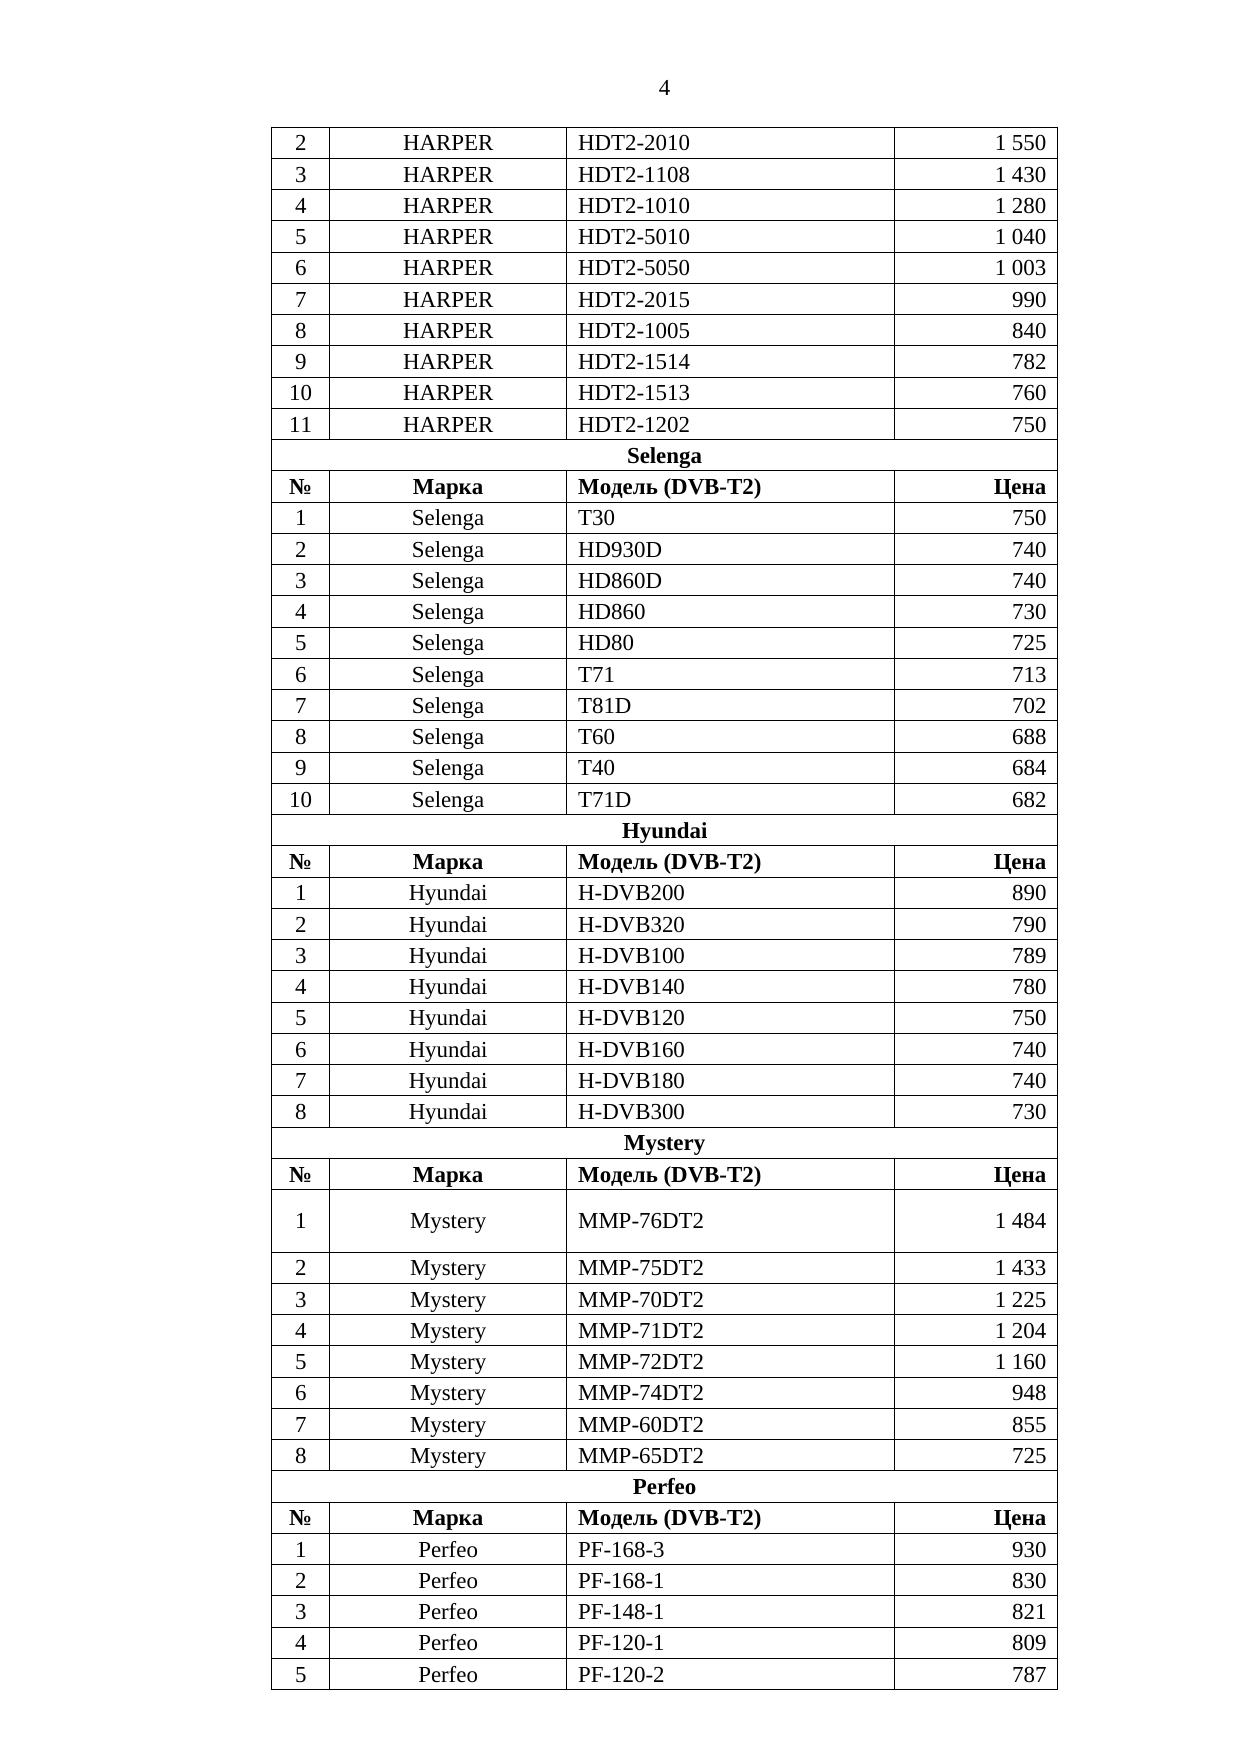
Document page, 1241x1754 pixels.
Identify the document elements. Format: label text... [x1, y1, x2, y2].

table_cell Selenga [330, 596, 566, 627]
table_cell 1 204 [895, 1315, 1057, 1345]
table_cell 682 [895, 784, 1057, 814]
table_cell T60 [567, 721, 894, 752]
table_cell T30 [567, 503, 894, 533]
table_cell 2 [272, 1253, 329, 1283]
table_cell 1 225 [895, 1284, 1057, 1314]
table_cell 702 [895, 690, 1057, 720]
table_cell 1 003 [895, 253, 1057, 283]
table_cell 1 [272, 878, 329, 908]
table_cell Hyundai [330, 909, 566, 939]
table_cell PF-148-1 [567, 1596, 894, 1627]
table_cell Selenga [330, 690, 566, 720]
table_cell 7 [272, 1065, 329, 1095]
table_cell Mystery [272, 1128, 1057, 1158]
table_cell MMP-70DT2 [567, 1284, 894, 1314]
table_cell 890 [895, 878, 1057, 908]
table_cell HARPER [330, 284, 566, 314]
table_cell HD860D [567, 565, 894, 595]
table_cell 1 433 [895, 1253, 1057, 1283]
table_cell 740 [895, 565, 1057, 595]
table_cell H-DVB120 [567, 1003, 894, 1033]
table_cell 5 [272, 1346, 329, 1377]
table_cell 2 [272, 1565, 329, 1595]
table_cell MMP-76DT2 [567, 1190, 894, 1252]
table_cell HDT2-1202 [567, 409, 894, 439]
table_cell 740 [895, 1034, 1057, 1064]
table_cell HDT2-1108 [567, 159, 894, 189]
table_cell Mystery [330, 1315, 566, 1345]
table_cell 3 [272, 565, 329, 595]
table_cell 5 [272, 221, 329, 252]
table_cell 6 [272, 1378, 329, 1408]
table_cell 1 550 [895, 128, 1057, 158]
table_cell HD860 [567, 596, 894, 627]
table_cell 4 [272, 190, 329, 220]
table_cell HARPER [330, 159, 566, 189]
table_cell Mystery [330, 1378, 566, 1408]
table_cell 790 [895, 909, 1057, 939]
table_cell HARPER [330, 315, 566, 345]
table_cell 1 160 [895, 1346, 1057, 1377]
table_cell 2 [272, 128, 329, 158]
table_cell Цена [895, 1159, 1057, 1189]
table_cell Hyundai [330, 1065, 566, 1095]
table_cell 9 [272, 753, 329, 783]
table_cell HDT2-2015 [567, 284, 894, 314]
table_cell 5 [272, 1659, 329, 1689]
table_cell Selenga [330, 565, 566, 595]
table_cell HARPER [330, 378, 566, 408]
table_cell T40 [567, 753, 894, 783]
table_cell 809 [895, 1628, 1057, 1658]
table_cell Марка [330, 1159, 566, 1189]
table_cell 789 [895, 940, 1057, 970]
table_cell 3 [272, 159, 329, 189]
table_cell 6 [272, 1034, 329, 1064]
table_cell 3 [272, 940, 329, 970]
table_cell 760 [895, 378, 1057, 408]
table_cell 684 [895, 753, 1057, 783]
table_cell 840 [895, 315, 1057, 345]
table_cell 948 [895, 1378, 1057, 1408]
table_cell PF-120-2 [567, 1659, 894, 1689]
table_cell HDT2-1005 [567, 315, 894, 345]
table_cell 1 [272, 1534, 329, 1564]
table_cell 3 [272, 1284, 329, 1314]
table_cell Hyundai [330, 1003, 566, 1033]
table_cell Модель (DVB-T2) [567, 1159, 894, 1189]
table_cell T71 [567, 659, 894, 689]
table_cell PF-120-1 [567, 1628, 894, 1658]
table_cell HD930D [567, 534, 894, 564]
table_cell 855 [895, 1409, 1057, 1439]
table_cell 10 [272, 378, 329, 408]
table_cell T71D [567, 784, 894, 814]
table_cell Selenga [330, 628, 566, 658]
table_cell 730 [895, 596, 1057, 627]
table_cell PF-168-1 [567, 1565, 894, 1595]
table_cell 1 280 [895, 190, 1057, 220]
table_cell 1 [272, 1190, 329, 1252]
table_cell HARPER [330, 409, 566, 439]
table_cell Selenga [330, 534, 566, 564]
table_cell 10 [272, 784, 329, 814]
table_cell Mystery [330, 1346, 566, 1377]
table_cell Mystery [330, 1409, 566, 1439]
table_cell HARPER [330, 253, 566, 283]
table_cell Hyundai [330, 1096, 566, 1127]
table_cell 930 [895, 1534, 1057, 1564]
table_cell № [272, 471, 329, 502]
table_cell 740 [895, 1065, 1057, 1095]
table_cell Selenga [330, 659, 566, 689]
table_cell Mystery [330, 1253, 566, 1283]
table_cell 5 [272, 1003, 329, 1033]
table_cell HDT2-1010 [567, 190, 894, 220]
table_cell MMP-71DT2 [567, 1315, 894, 1345]
table_cell 830 [895, 1565, 1057, 1595]
table_cell PF-168-3 [567, 1534, 894, 1564]
table_cell № [272, 1503, 329, 1533]
table_cell Perfeo [330, 1659, 566, 1689]
table_cell Цена [895, 846, 1057, 877]
table_cell MMP-75DT2 [567, 1253, 894, 1283]
table_cell Hyundai [330, 1034, 566, 1064]
table_cell Марка [330, 471, 566, 502]
table_cell Марка [330, 846, 566, 877]
table_cell Perfeo [330, 1534, 566, 1564]
table_cell Selenga [330, 721, 566, 752]
table_cell MMP-65DT2 [567, 1440, 894, 1470]
table_cell Selenga [330, 503, 566, 533]
table_cell 9 [272, 346, 329, 377]
table_cell 1 [272, 503, 329, 533]
table_cell 8 [272, 1096, 329, 1127]
table_cell HDT2-1514 [567, 346, 894, 377]
table_cell 3 [272, 1596, 329, 1627]
table_cell Модель (DVB-T2) [567, 1503, 894, 1533]
table_cell Модель (DVB-T2) [567, 471, 894, 502]
table_cell 4 [272, 1628, 329, 1658]
table_cell 1 040 [895, 221, 1057, 252]
table_cell Модель (DVB-T2) [567, 846, 894, 877]
table_cell Цена [895, 1503, 1057, 1533]
table_cell 782 [895, 346, 1057, 377]
table_cell Perfeo [272, 1471, 1057, 1502]
table_cell 7 [272, 690, 329, 720]
table_cell 787 [895, 1659, 1057, 1689]
table_cell HARPER [330, 221, 566, 252]
table_cell 725 [895, 1440, 1057, 1470]
table_cell Hyundai [330, 971, 566, 1002]
table_cell HDT2-1513 [567, 378, 894, 408]
table_cell 6 [272, 253, 329, 283]
table_cell Perfeo [330, 1596, 566, 1627]
table_cell 8 [272, 315, 329, 345]
table_cell Hyundai [330, 878, 566, 908]
table_cell 990 [895, 284, 1057, 314]
table_cell H-DVB200 [567, 878, 894, 908]
table_cell 2 [272, 909, 329, 939]
table_cell HARPER [330, 346, 566, 377]
table_cell 4 [272, 971, 329, 1002]
table_cell HDT2-2010 [567, 128, 894, 158]
table_cell HD80 [567, 628, 894, 658]
table_cell MMP-72DT2 [567, 1346, 894, 1377]
table_cell Цена [895, 471, 1057, 502]
table_cell MMP-60DT2 [567, 1409, 894, 1439]
table_cell Mystery [330, 1190, 566, 1252]
table_cell 8 [272, 1440, 329, 1470]
table_cell Selenga [330, 753, 566, 783]
table_cell HARPER [330, 190, 566, 220]
table_cell 1 484 [895, 1190, 1057, 1252]
table_cell № [272, 846, 329, 877]
table_cell 713 [895, 659, 1057, 689]
table_cell H-DVB300 [567, 1096, 894, 1127]
table_cell 11 [272, 409, 329, 439]
table_cell HDT2-5010 [567, 221, 894, 252]
table_cell Perfeo [330, 1565, 566, 1595]
table_cell 5 [272, 628, 329, 658]
table_cell H-DVB320 [567, 909, 894, 939]
table_cell Hyundai [272, 815, 1057, 845]
table_cell H-DVB180 [567, 1065, 894, 1095]
table_cell 8 [272, 721, 329, 752]
table_cell 2 [272, 534, 329, 564]
table_cell Mystery [330, 1440, 566, 1470]
table_cell 7 [272, 284, 329, 314]
table_cell Mystery [330, 1284, 566, 1314]
table_cell 780 [895, 971, 1057, 1002]
table_cell 688 [895, 721, 1057, 752]
table_cell Hyundai [330, 940, 566, 970]
table_cell Selenga [330, 784, 566, 814]
table_cell Perfeo [330, 1628, 566, 1658]
table_cell H-DVB140 [567, 971, 894, 1002]
table_cell № [272, 1159, 329, 1189]
table_cell 1 430 [895, 159, 1057, 189]
table_cell T81D [567, 690, 894, 720]
table_cell 730 [895, 1096, 1057, 1127]
table_cell H-DVB100 [567, 940, 894, 970]
table_cell 4 [272, 1315, 329, 1345]
table_cell 750 [895, 503, 1057, 533]
table_cell Марка [330, 1503, 566, 1533]
table_cell 750 [895, 409, 1057, 439]
table_cell 7 [272, 1409, 329, 1439]
table_cell 821 [895, 1596, 1057, 1627]
table_cell Selenga [272, 440, 1057, 470]
table_cell 6 [272, 659, 329, 689]
table_cell 750 [895, 1003, 1057, 1033]
table_cell 740 [895, 534, 1057, 564]
table_cell 725 [895, 628, 1057, 658]
table_cell HARPER [330, 128, 566, 158]
table_cell MMP-74DT2 [567, 1378, 894, 1408]
table_cell HDT2-5050 [567, 253, 894, 283]
table_cell H-DVB160 [567, 1034, 894, 1064]
table_cell 4 [272, 596, 329, 627]
